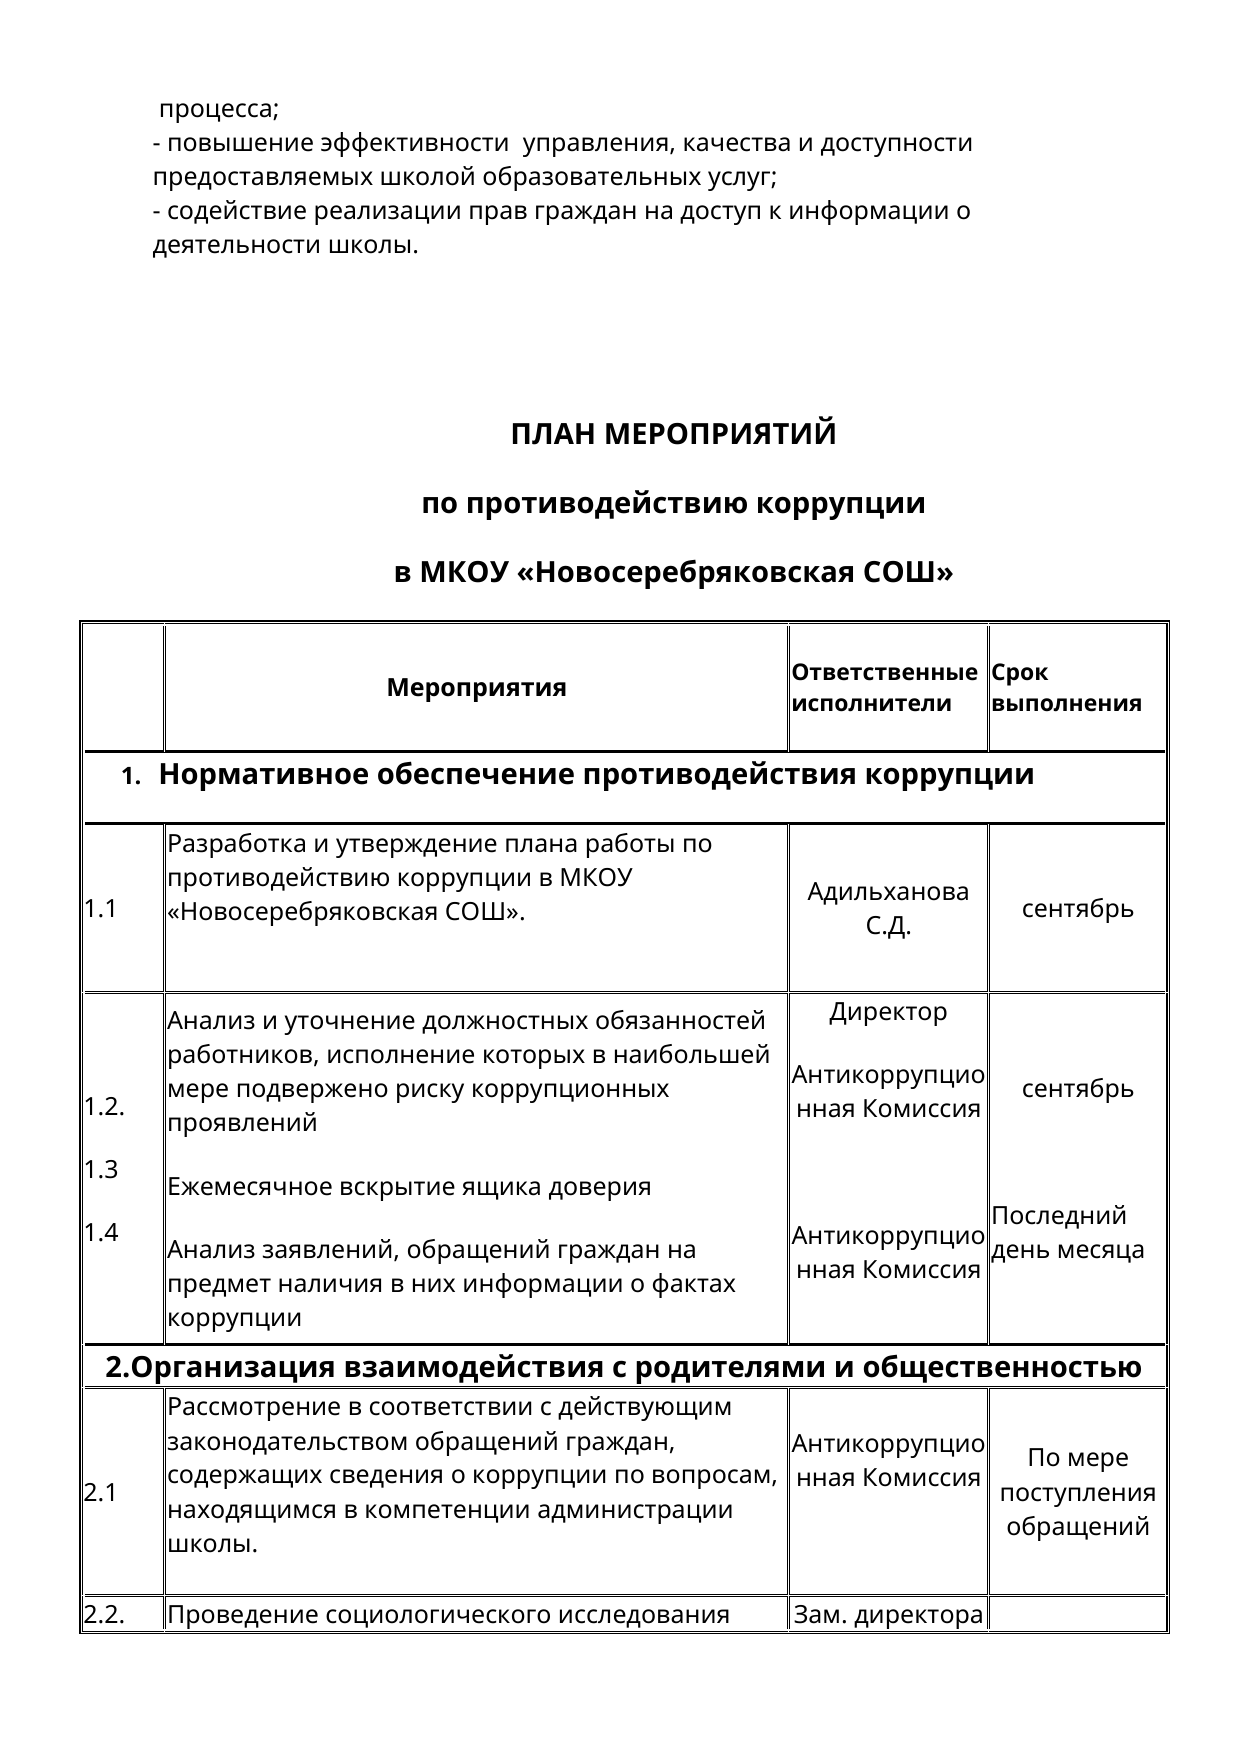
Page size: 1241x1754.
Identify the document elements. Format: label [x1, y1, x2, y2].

table_header [77, 89, 1240, 1636]
